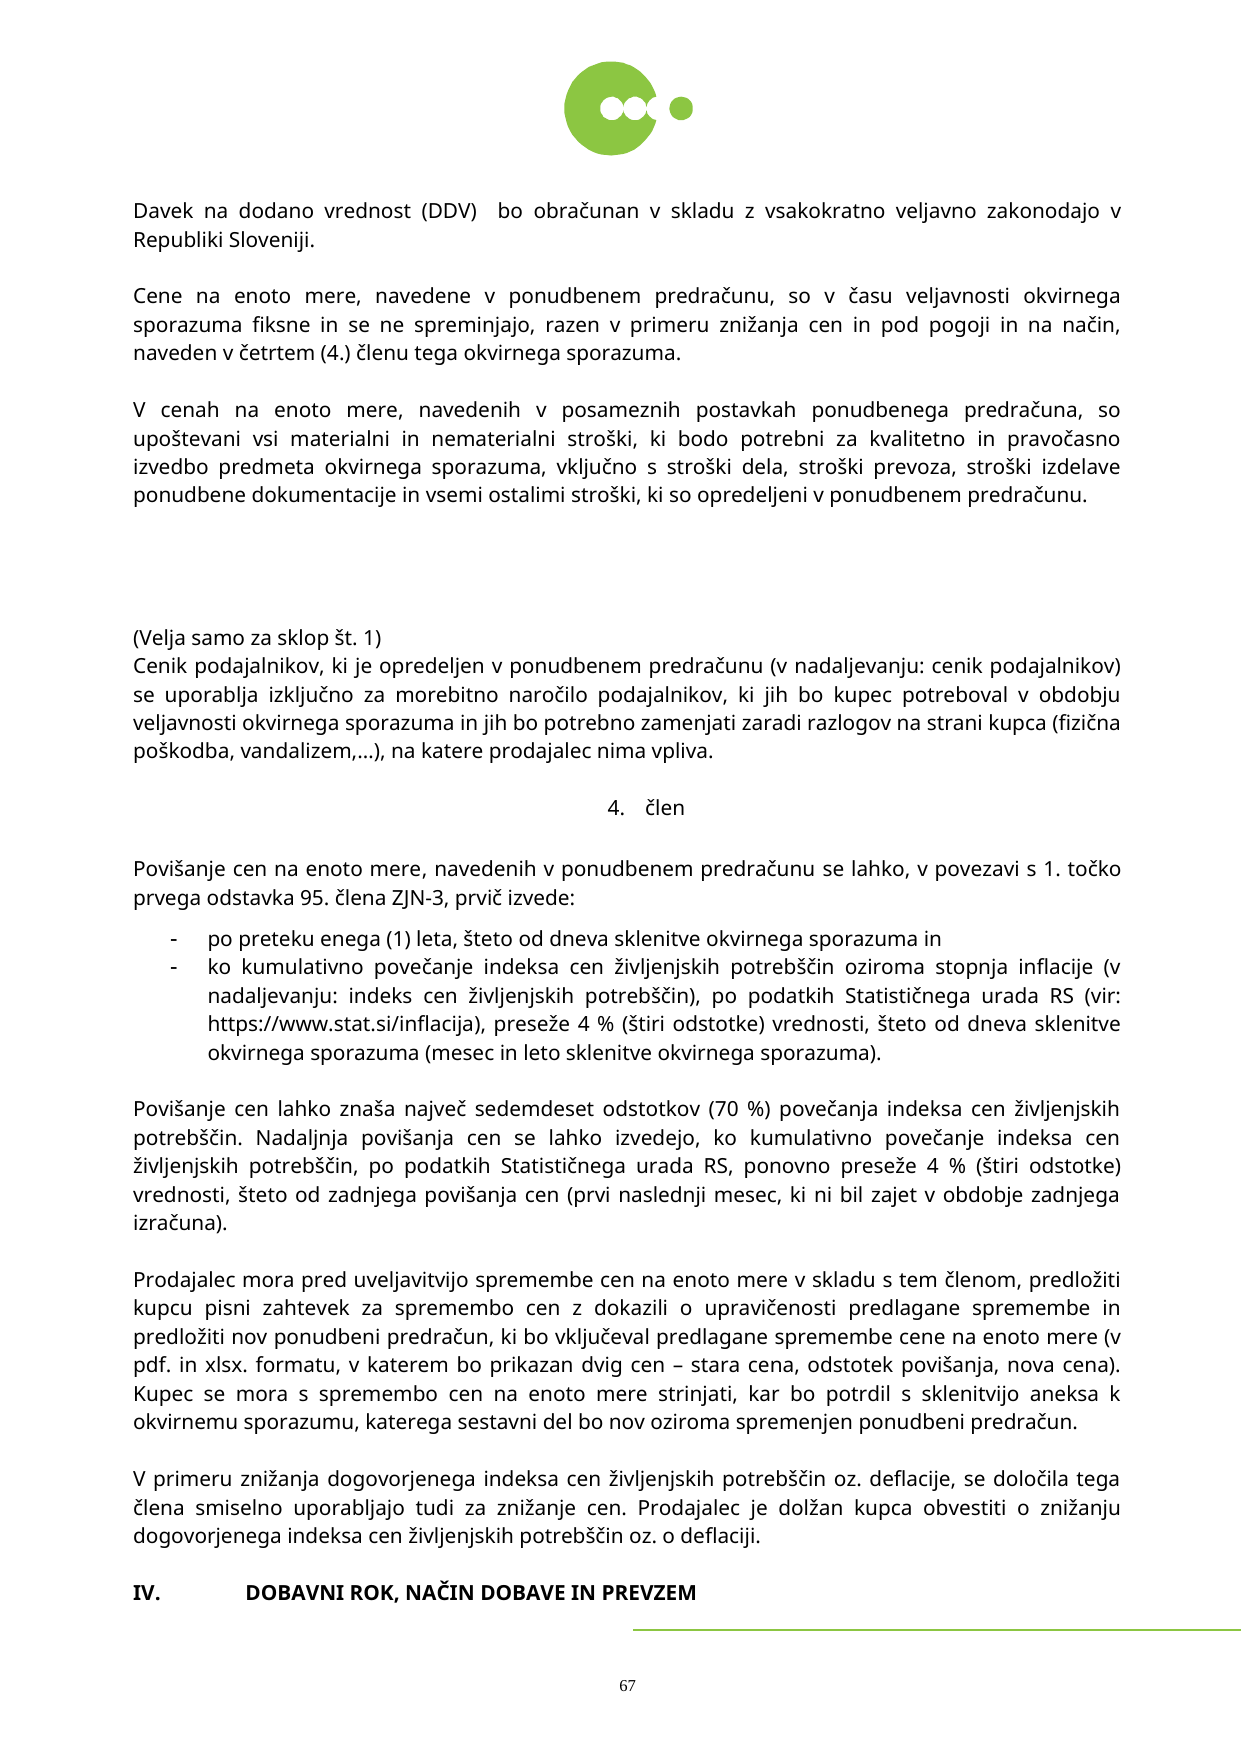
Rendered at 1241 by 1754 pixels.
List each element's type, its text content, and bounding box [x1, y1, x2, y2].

list DOBAVNI ROK, NAČIN DOBAVE IN PREVZEM [133, 1578, 1122, 1606]
text (Velja samo za sklop št. 1) [133, 623, 1122, 651]
text Cene na enoto mere, navedene v ponudbenem predračunu, so v času veljavnosti okvirnega sporazuma fiksne in se ne spreminjajo, razen v primeru znižanja cen in pod pogoji in na način, naveden v četrtem (4.) členu tega okvirnega sporazuma. [133, 282, 1122, 367]
text Prodajalec mora pred uveljavitvijo spremembe cen na enoto mere v skladu s tem členom, predložiti kupcu pisni zahtevek za spremembo cen z dokazili o upravičenosti predlagane spremembe in predložiti nov ponudbeni predračun, ki bo vključeval predlagane spremembe cene na enoto mere (v pdf. in xlsx. formatu, v katerem bo prikazan dvig cen – stara cena, odstotek povišanja, nova cena). Kupec se mora s spremembo cen na enoto mere strinjati, kar bo potrdil s sklenitvijo aneksa k okvirnemu sporazumu, katerega sestavni del bo nov oziroma spremenjen ponudbeni predračun. [133, 1265, 1122, 1436]
text Cenik podajalnikov, ki je opredeljen v ponudbenem predračunu (v nadaljevanju: cenik podajalnikov) se uporablja izključno za morebitno naročilo podajalnikov, ki jih bo kupec potreboval v obdobju veljavnosti okvirnega sporazuma in jih bo potrebno zamenjati zaradi razlogov na strani kupca (fizična poškodba, vandalizem,…), na katere prodajalec nima vpliva. [133, 651, 1122, 765]
text Povišanje cen lahko znaša največ sedemdeset odstotkov (70 %) povečanja indeksa cen življenjskih potrebščin. Nadaljnja povišanja cen se lahko izvedejo, ko kumulativno povečanje indeksa cen življenjskih potrebščin, po podatkih Statističnega urada RS, ponovno preseže 4 % (štiri odstotke) vrednosti, šteto od zadnjega povišanja cen (prvi naslednji mesec, ki ni bil zajet v obdobje zadnjega izračuna). [133, 1094, 1122, 1237]
text V primeru znižanja dogovorjenega indeksa cen življenjskih potrebščin oz. deflacije, se določila tega člena smiselno uporabljajo tudi za znižanje cen. Prodajalec je dolžan kupca obvestiti o znižanju dogovorjenega indeksa cen življenjskih potrebščin oz. o deflaciji. [133, 1464, 1122, 1549]
text V cenah na enoto mere, navedenih v posameznih postavkah ponudbenega predračuna, so upoštevani vsi materialni in nematerialni stroški, ki bodo potrebni za kvalitetno in pravočasno izvedbo predmeta okvirnega sporazuma, vključno s stroški dela, stroški prevoza, stroški izdelave ponudbene dokumentacije in vsemi ostalimi stroški, ki so opredeljeni v ponudbenem predračunu. [133, 395, 1122, 509]
list člen [170, 793, 1122, 822]
text Povišanje cen na enoto mere, navedenih v ponudbenem predračunu se lahko, v povezavi s 1. točko prvega odstavka 95. člena ZJN-3, prvič izvede: [133, 854, 1122, 911]
text Davek na dodano vrednost (DDV) bo obračunan v skladu z vsakokratno veljavno zakonodajo v Republiki Sloveniji. [133, 196, 1122, 253]
list po preteku enega (1) leta, šteto od dneva sklenitve okvirnega sporazuma in [170, 924, 1122, 952]
list ko kumulativno povečanje indeksa cen življenjskih potrebščin oziroma stopnja inflacije (v nadaljevanju: indeks cen življenjskih potrebščin), po podatkih Statističnega urada RS (vir: https://www.stat.si/inflacija), preseže 4 % (štiri odstotke) vrednosti, šteto od dneva sklenitve okvirnega sporazuma (mesec in leto sklenitve okvirnega sporazuma). [170, 952, 1122, 1066]
